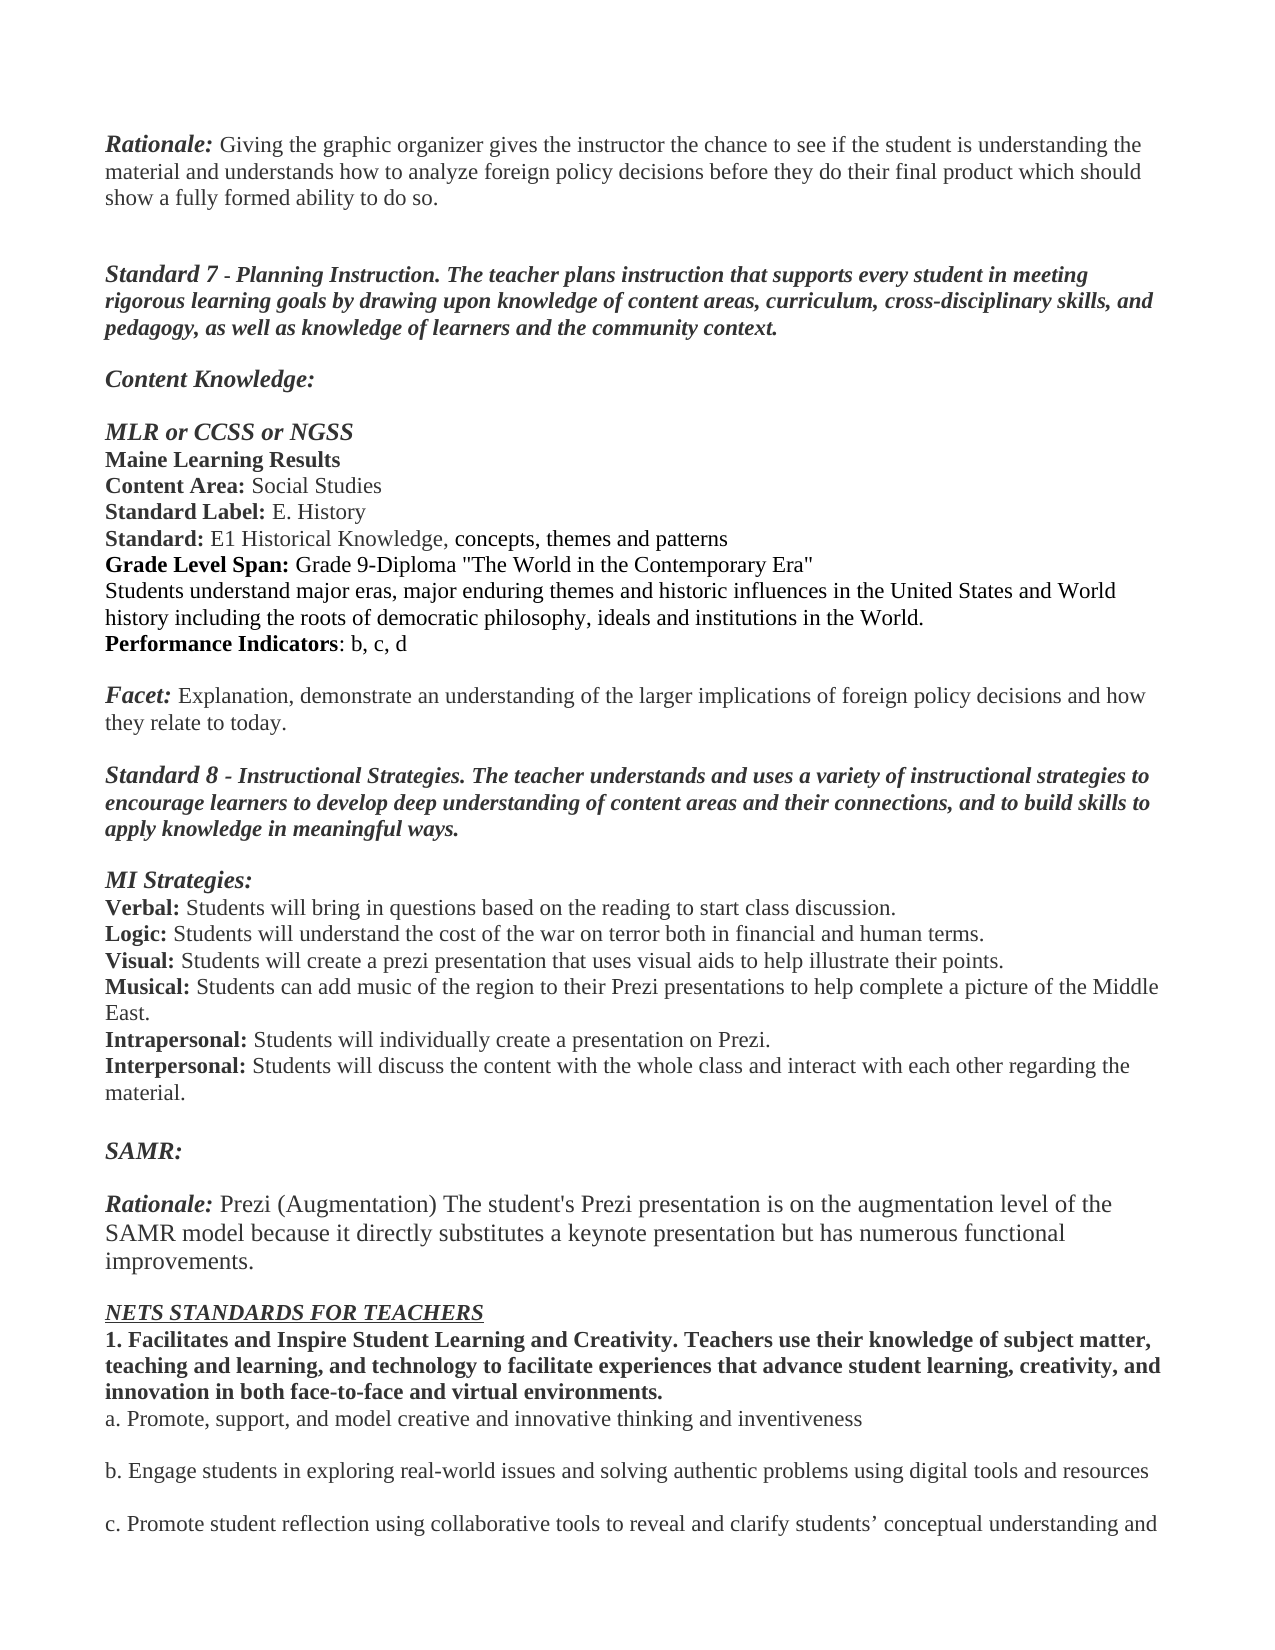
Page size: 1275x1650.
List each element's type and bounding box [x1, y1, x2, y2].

text [105, 105, 1170, 1136]
text [105, 1136, 1170, 1536]
